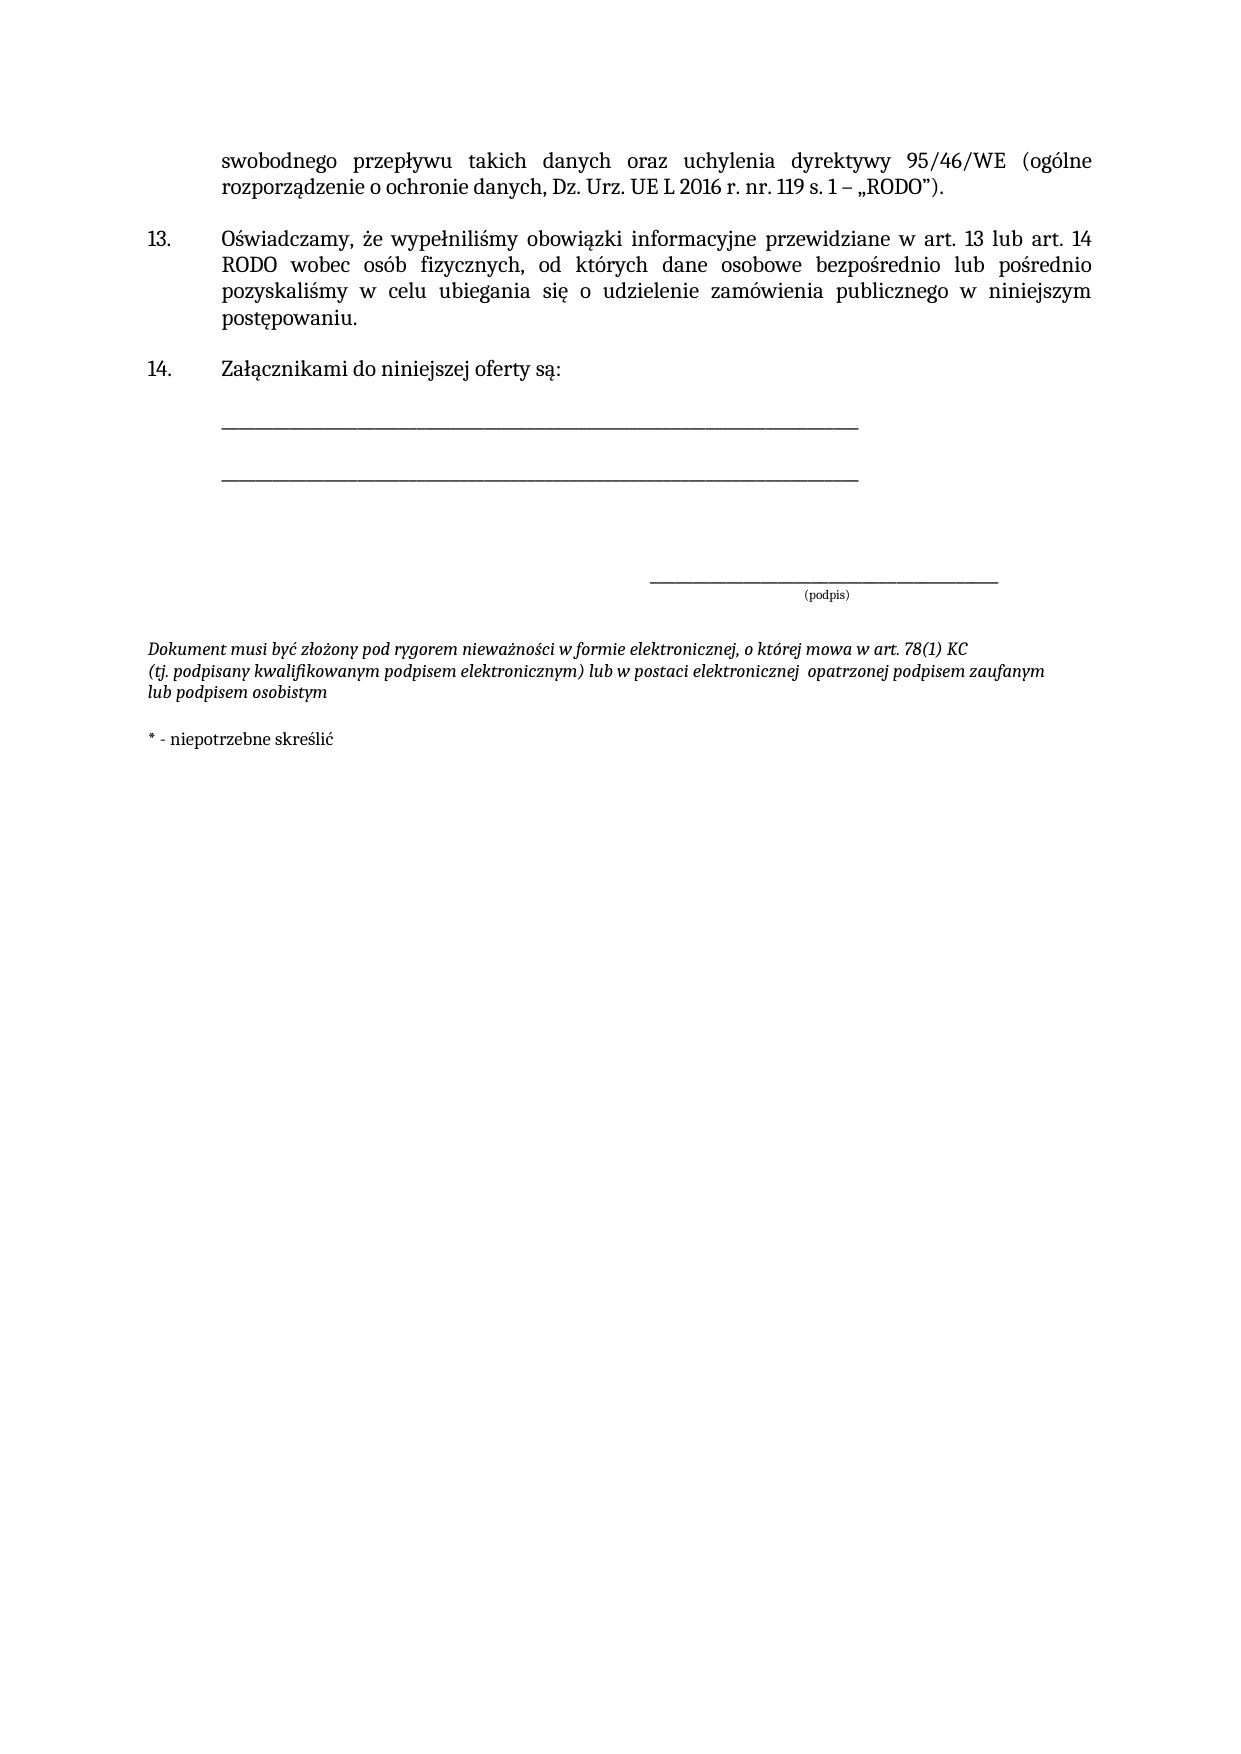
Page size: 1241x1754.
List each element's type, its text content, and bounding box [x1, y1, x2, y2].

text Dokument musi być złożony pod rygorem nieważności w formie elektronicznej, o której mowa w art. 78(1) KC (tj. podpisany kwalifikowanym podpisem elektronicznym) lub w postaci elektronicznej opatrzonej podpisem zaufanym [148, 639, 1093, 682]
text * - niepotrzebne skreślić [148, 728, 1093, 750]
text lub podpisem osobistym [148, 682, 1093, 703]
text 14. Załącznikami do niniejszej oferty są: [148, 356, 1093, 382]
text 13. Oświadczamy, że wypełniliśmy obowiązki informacyjne przewidziane w art. 13 lub art. 14 RODO wobec osób fizycznych, od których dane osobowe bezpośrednio lub pośrednio pozyskaliśmy w celu ubiegania się o udzielenie zamówienia publicznego w niniejszym postępowaniu. [148, 225, 1093, 331]
text ___________________________________________________________________________ [221, 407, 1093, 433]
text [148, 148, 1093, 200]
text ___________________________________________________________________________ [221, 458, 1093, 485]
text _________________________________________ (podpis) [561, 561, 1093, 614]
